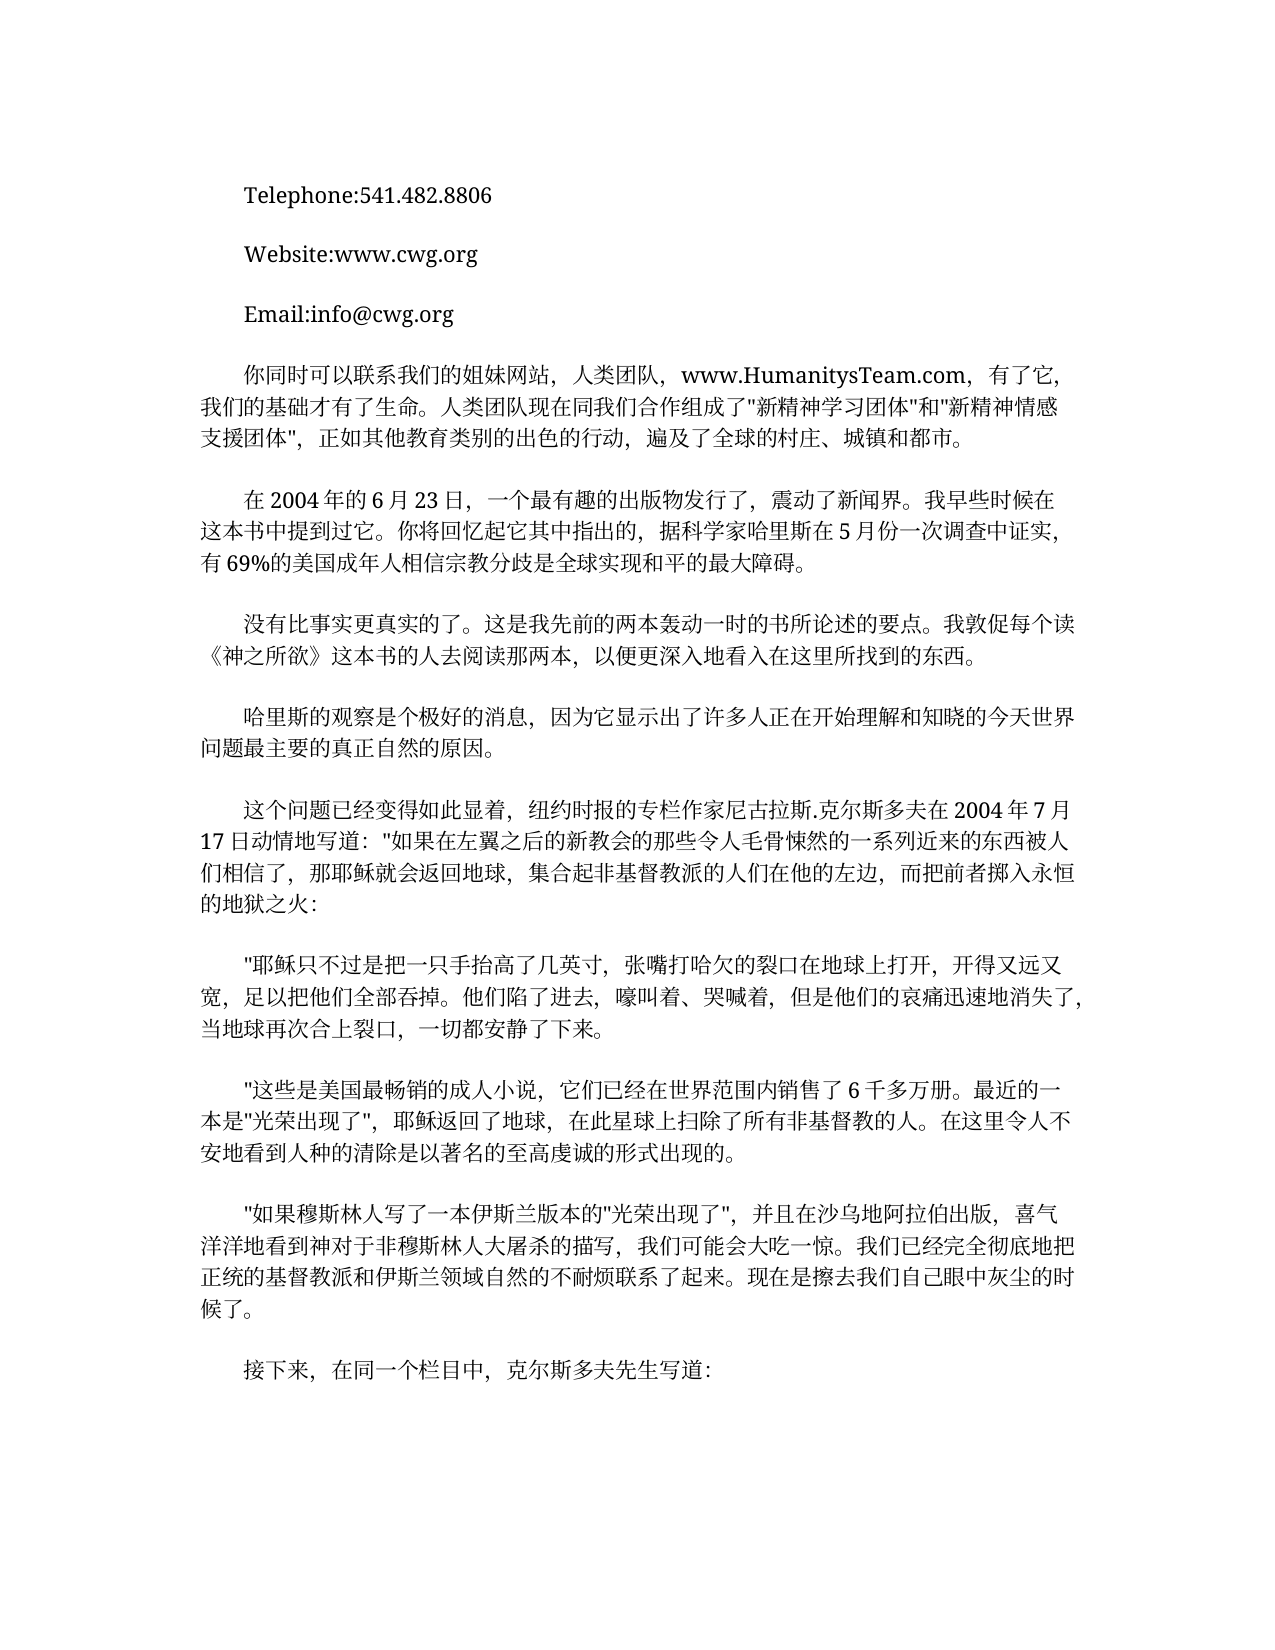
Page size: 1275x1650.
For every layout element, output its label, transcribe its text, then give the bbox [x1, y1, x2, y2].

text Telephone:541.482.8806 [200, 180, 1075, 209]
text "耶稣只不过是把一只手抬高了几英寸，张嘴打哈欠的裂口在地球上打开，开得又远又宽，足以把他们全部吞掉。他们陷了进去，嚎叫着、哭喊着，但是他们的哀痛迅速地消失了，当地球再次合上裂口，一切都安静了下来。 [200, 949, 1075, 1043]
text 这个问题已经变得如此显着，纽约时报的专栏作家尼古拉斯.克尔斯多夫在2004年7月17日动情地写道："如果在左翼之后的新教会的那些令人毛骨悚然的一系列近来的东西被人们相信了，那耶稣就会返回地球，集合起非基督教派的人们在他的左边，而把前者掷入永恒的地狱之火： [200, 793, 1075, 919]
text "如果穆斯林人写了一本伊斯兰版本的"光荣出现了"，并且在沙乌地阿拉伯出版，喜气洋洋地看到神对于非穆斯林人大屠杀的描写，我们可能会大吃一惊。我们已经完全彻底地把正统的基督教派和伊斯兰领域自然的不耐烦联系了起来。现在是擦去我们自己眼中灰尘的时候了。 [200, 1197, 1075, 1323]
text "这些是美国最畅销的成人小说，它们已经在世界范围内销售了6千多万册。最近的一本是"光荣出现了"，耶稣返回了地球，在此星球上扫除了所有非基督教的人。在这里令人不安地看到人种的清除是以著名的至高虔诚的形式出现的。 [200, 1073, 1075, 1168]
text 你同时可以联系我们的姐妹网站，人类团队，www.HumanitysTeam.com，有了它，我们的基础才有了生命。人类团队现在同我们合作组成了"新精神学习团体"和"新精神情感支援团体"，正如其他教育类别的出色的行动，遍及了全球的村庄、城镇和都市。 [200, 358, 1075, 453]
text Website:www.cwg.org [200, 239, 1075, 269]
text 哈里斯的观察是个极好的消息，因为它显示出了许多人正在开始理解和知晓的今天世界问题最主要的真正自然的原因。 [200, 700, 1075, 763]
text 接下来，在同一个栏目中，克尔斯多夫先生写道： [200, 1353, 1075, 1384]
text Email:info@cwg.org [200, 299, 1075, 329]
text 在2004年的6月23日，一个最有趣的出版物发行了，震动了新闻界。我早些时候在这本书中提到过它。你将回忆起它其中指出的，据科学家哈里斯在5月份一次调查中证实，有69%的美国成年人相信宗教分歧是全球实现和平的最大障碍。 [200, 483, 1075, 578]
text 没有比事实更真实的了。这是我先前的两本轰动一时的书所论述的要点。我敦促每个读《神之所欲》这本书的人去阅读那两本，以便更深入地看入在这里所找到的东西。 [200, 607, 1075, 670]
